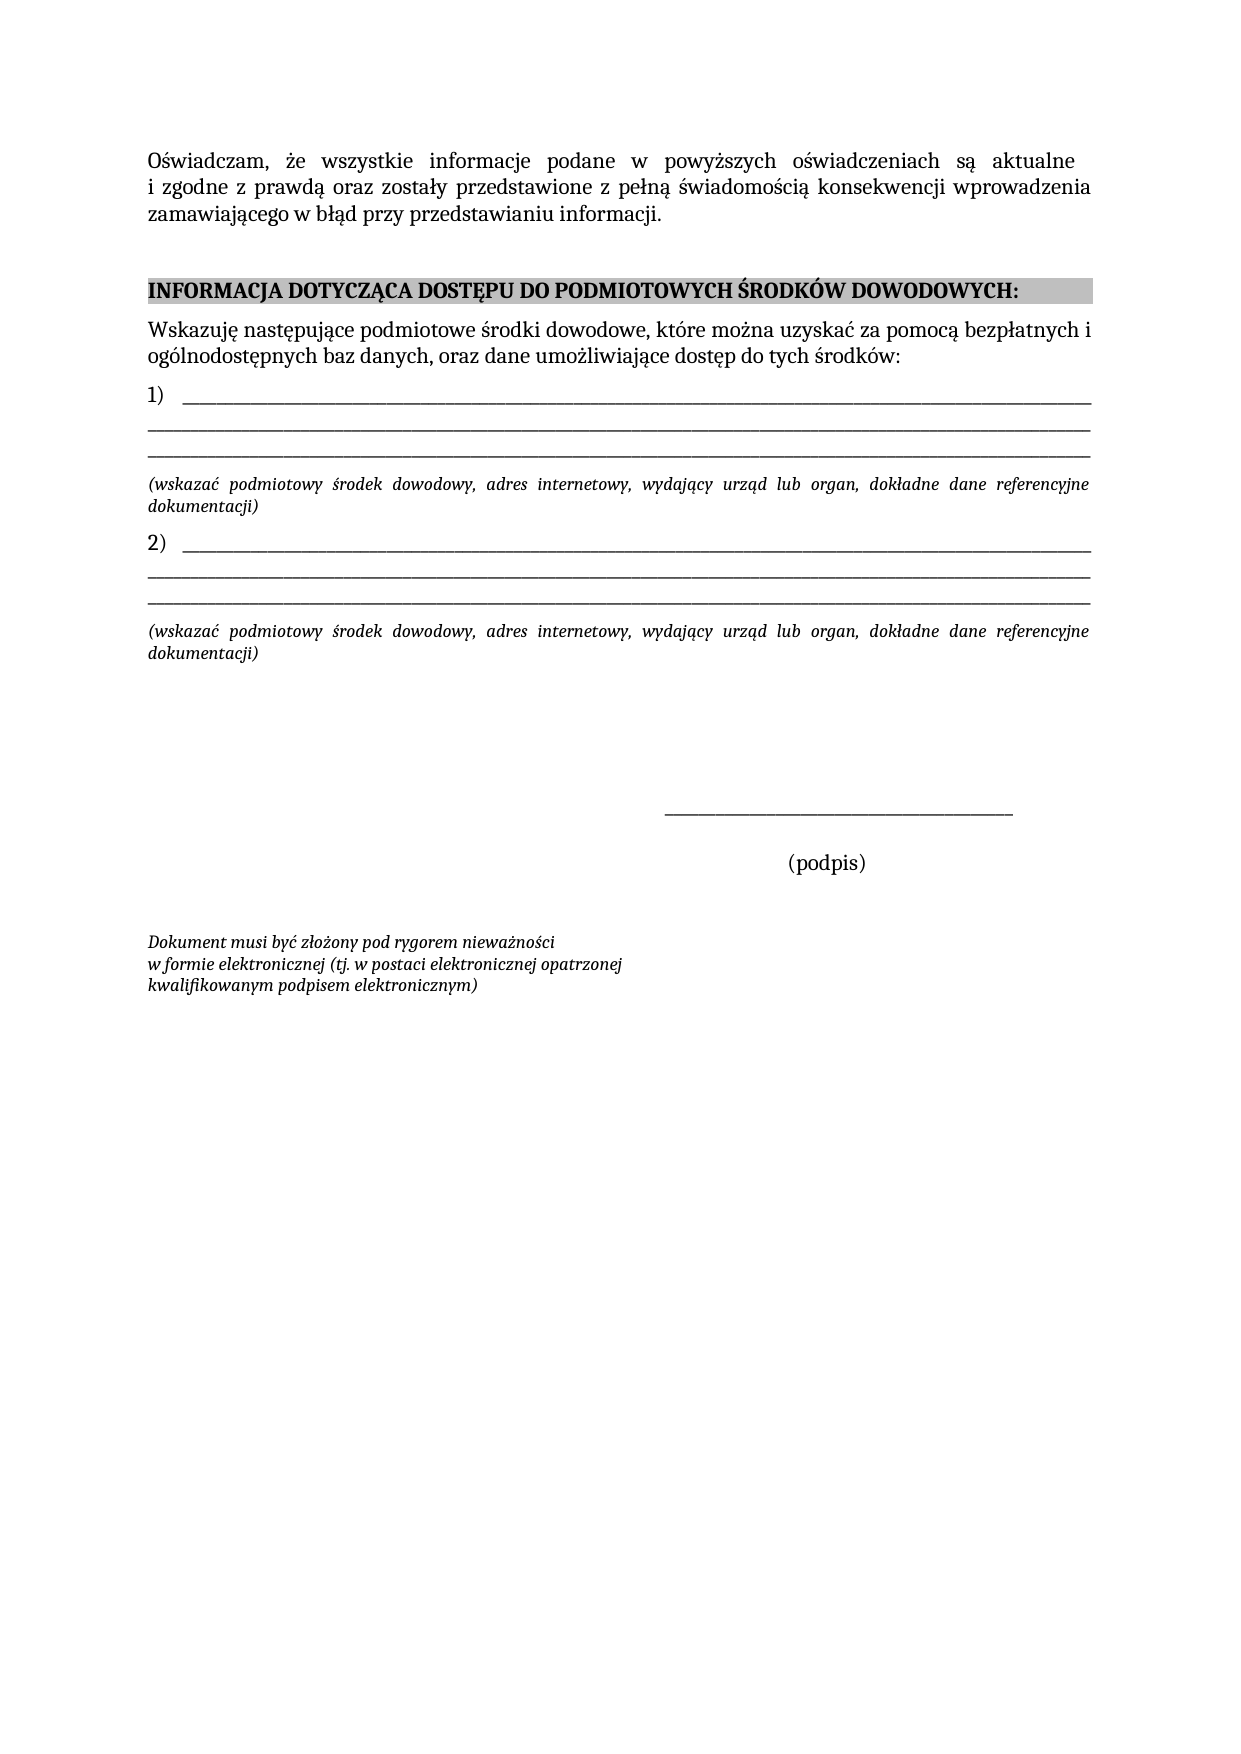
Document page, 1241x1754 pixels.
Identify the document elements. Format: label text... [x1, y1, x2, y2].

text 2) ___________________________________________________________________________________________________________ ______________________________________________________________________________________________________________________________________________________________________________________________________________________________ [148, 529, 1093, 608]
text INFORMACJA DOTYCZĄCA DOSTĘPU DO PODMIOTOWYCH ŚRODKÓW DOWODOWYCH: [148, 278, 1093, 304]
text Dokument musi być złożony pod rygorem nieważności w formie elektronicznej (tj. w postaci elektronicznej opatrzonej kwalifikowanym podpisem elektronicznym) [148, 931, 1093, 996]
text Oświadczam, że wszystkie informacje podane w powyższych oświadczeniach są aktualne i zgodne z prawdą oraz zostały przedstawione z pełną świadomością konsekwencji wprowadzenia zamawiającego w błąd przy przedstawianiu informacji. [148, 148, 1093, 227]
text (wskazać podmiotowy środek dowodowy, adres internetowy, wydający urząd lub organ, dokładne dane referencyjne dokumentacji) [148, 474, 1093, 517]
text (wskazać podmiotowy środek dowodowy, adres internetowy, wydający urząd lub organ, dokładne dane referencyjne dokumentacji) [148, 621, 1093, 664]
text 1) ___________________________________________________________________________________________________________ ______________________________________________________________________________________________________________________________________________________________________________________________________________________________ [148, 382, 1093, 461]
text _________________________________________ (podpis) [561, 793, 1093, 876]
text Wskazuję następujące podmiotowe środki dowodowe, które można uzyskać za pomocą bezpłatnych i ogólnodostępnych baz danych, oraz dane umożliwiające dostęp do tych środków: [148, 317, 1093, 369]
